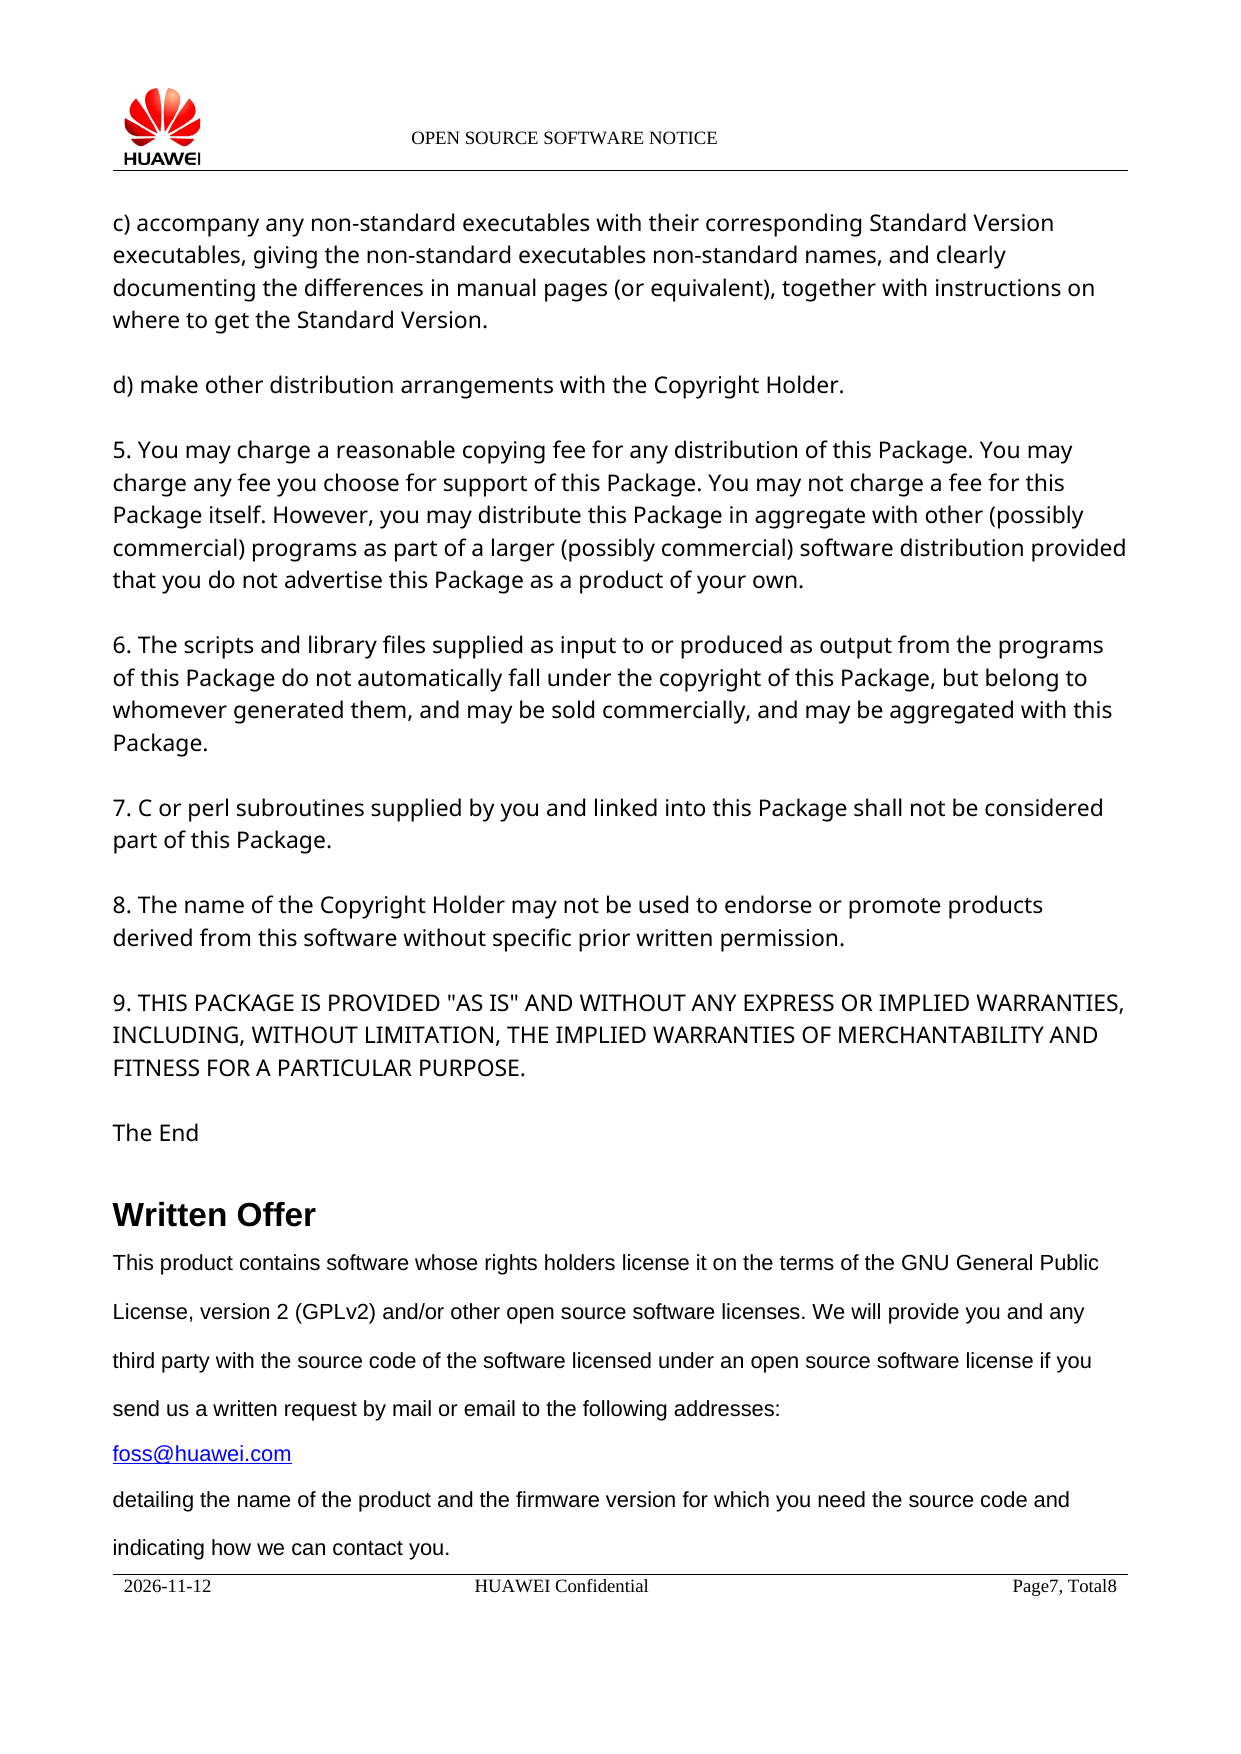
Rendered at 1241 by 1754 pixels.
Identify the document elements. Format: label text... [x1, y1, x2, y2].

picture [124, 88, 201, 165]
text detailing the name of the product and the firmware version for which you need the source code and indicating how we can contact you. [112, 1483, 1128, 1564]
text c) accompany any non-standard executables with their corresponding Standard Version executables, giving the non-standard executables non-standard names, and clearly documenting the differences in manual pages (or equivalent), together with instructions on where to get the Standard Version. [112, 206, 1128, 336]
text 5. You may charge a reasonable copying fee for any distribution of this Package. You may charge any fee you choose for support of this Package. You may not charge a fee for this Package itself. However, you may distribute this Package in aggregate with other (possibly commercial) programs as part of a larger (possibly commercial) software distribution provided that you do not advertise this Package as a product of your own. [112, 434, 1128, 596]
text 9. THIS PACKAGE IS PROVIDED "AS IS" AND WITHOUT ANY EXPRESS OR IMPLIED WARRANTIES, INCLUDING, WITHOUT LIMITATION, THE IMPLIED WARRANTIES OF MERCHANTABILITY AND FITNESS FOR A PARTICULAR PURPOSE. [112, 986, 1128, 1084]
text 6. The scripts and library files supplied as input to or produced as output from the programs of this Package do not automatically fall under the copyright of this Package, but belong to whomever generated them, and may be sold commercially, and may be aggregated with this Package. [112, 629, 1128, 759]
text 7. C or perl subroutines supplied by you and linked into this Package shall not be considered part of this Package. [112, 791, 1128, 856]
text The End [112, 1116, 1128, 1149]
text This product contains software whose rights holders license it on the terms of the GNU General Public License, version 2 (GPLv2) and/or other open source software licenses. We will provide you and any third party with the source code of the software licensed under an open source software license if you send us a written request by mail or email to the following addresses: [112, 1246, 1128, 1425]
text foss@huawei.com [112, 1438, 1128, 1470]
text 8. The name of the Copyright Holder may not be used to endorse or promote products derived from this software without specific prior written permission. [112, 889, 1128, 954]
text Written Offer [112, 1181, 1128, 1246]
text d) make other distribution arrangements with the Copyright Holder. [112, 369, 1128, 401]
